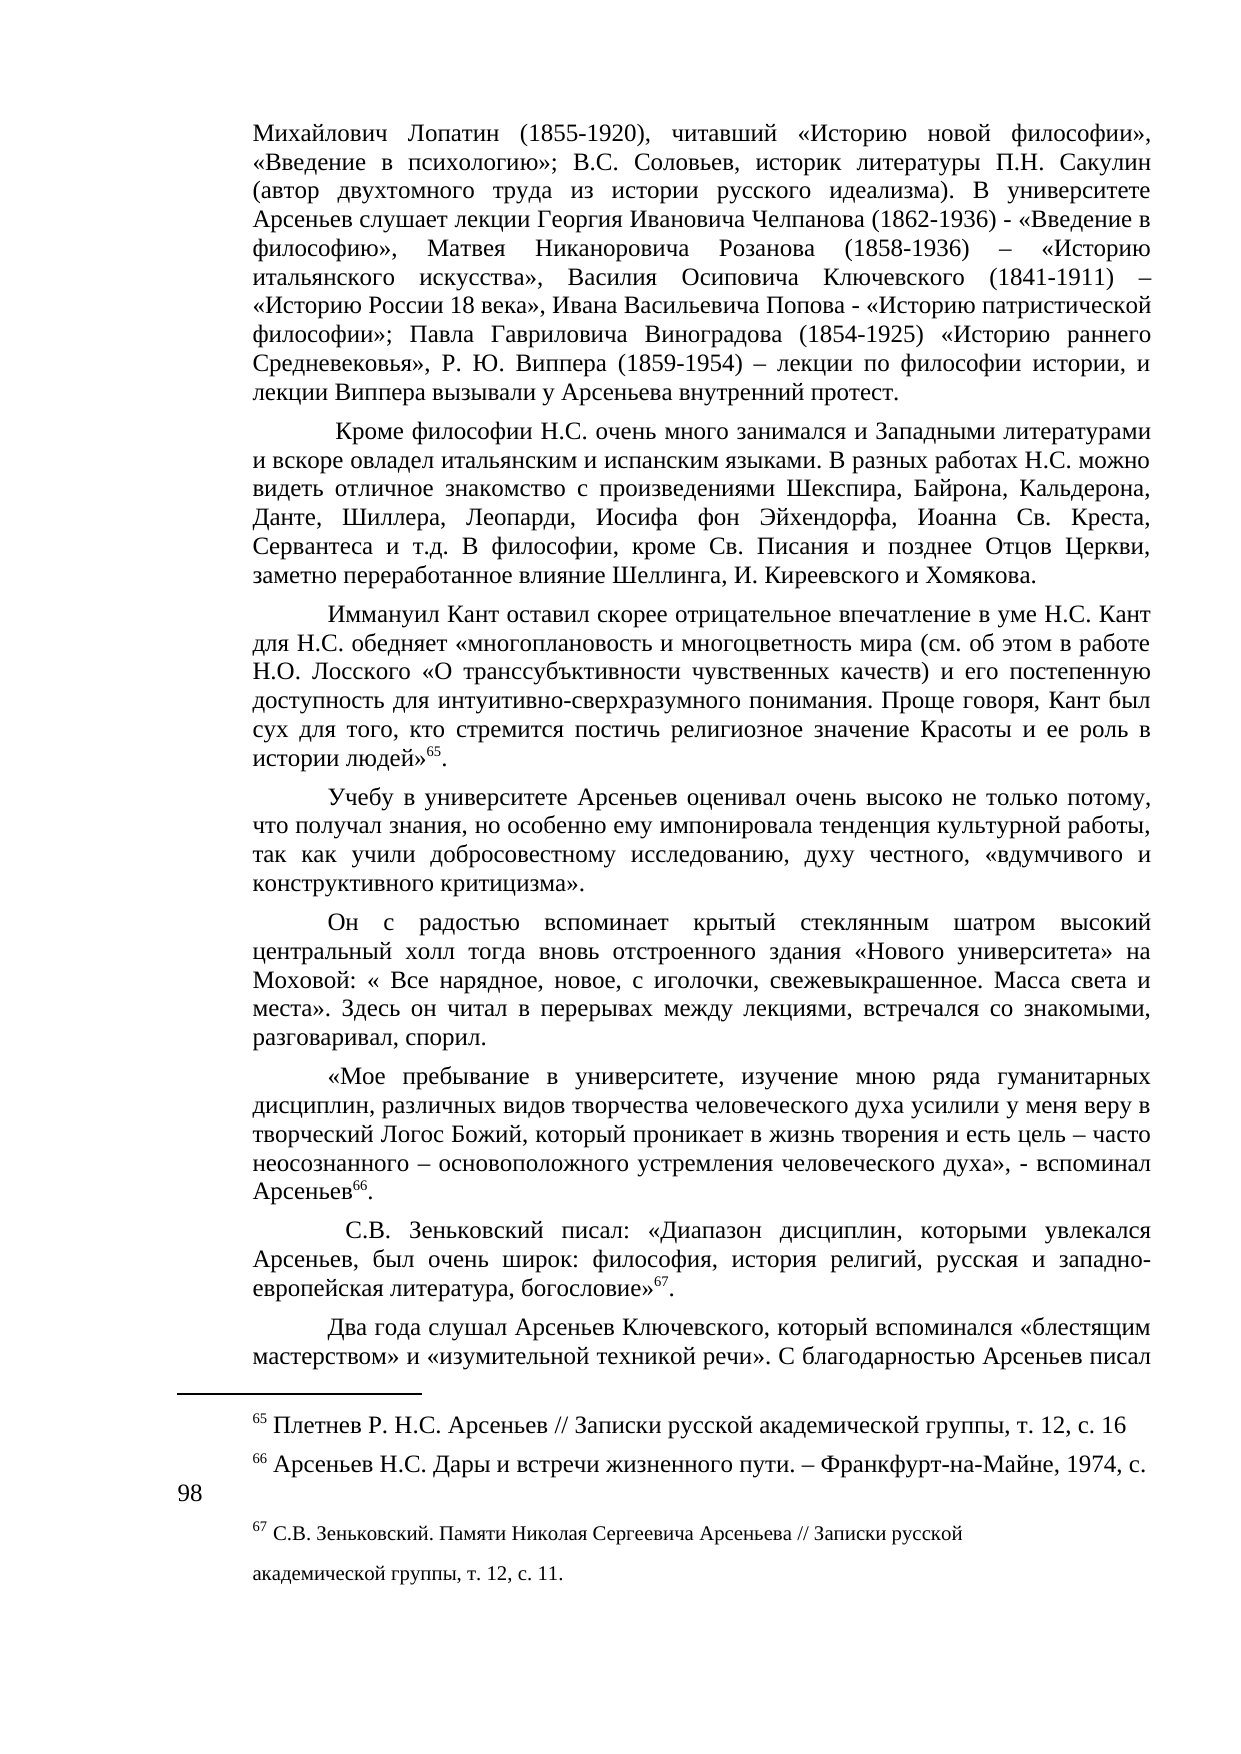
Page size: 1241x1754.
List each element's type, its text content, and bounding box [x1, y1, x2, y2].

text С.В. Зеньковский писал: «Диапазон дисциплин, которыми увлекался Арсеньев, был очень широк: философия, история религий, русская и западно-европейская литература, богословие». [252, 1216, 1152, 1302]
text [252, 1312, 1152, 1370]
text Он с радостью вспоминает крытый стеклянным шатром высокий центральный холл тогда вновь отстроенного здания «Нового университета» на Моховой: « Все нарядное, новое, с иголочки, свежевыкрашенное. Масса света и места». Здесь он читал в перерывах между лекциями, встречался со знакомыми, разговаривал, спорил. [252, 907, 1152, 1051]
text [252, 118, 1152, 406]
text Кроме философии Н.С. очень много занимался и Западными литературами и вскоре овладел итальянским и испанским языками. В разных работах Н.С. можно видеть отличное знакомство с произведениями Шекспира, Байрона, Кальдерона, Данте, Шиллера, Леопарди, Иосифа фон Эйхендорфа, Иоанна Св. Креста, Сервантеса и т.д. В философии, кроме Св. Писания и позднее Отцов Церкви, заметно переработанное влияние Шеллинга, И. Киреевского и Хомякова. [252, 416, 1152, 588]
text Иммануил Кант оставил скорее отрицательное впечатление в уме Н.С. Кант для Н.С. обедняет «многоплановость и многоцветность мира (см. об этом в работе Н.О. Лосского «О транссубъктивности чувственных качеств) и его постепенную доступность для интуитивно-сверхразумного понимания. Проще говоря, Кант был сух для того, кто стремится постичь религиозное значение Красоты и ее роль в истории людей». [252, 599, 1152, 771]
text «Мое пребывание в университете, изучение мною ряда гуманитарных дисциплин, различных видов творчества человеческого духа усилили у меня веру в творческий Логос Божий, который проникает в жизнь творения и есть цель – часто неосознанного – основоположного устремления человеческого духа», - вспоминал Арсеньев. [252, 1061, 1152, 1205]
text Учебу в университете Арсеньев оценивал очень высоко не только потому, что получал знания, но особенно ему импонировала тенденция культурной работы, так как учили добросовестному исследованию, духу честного, «вдумчивого и конструктивного критицизма». [252, 782, 1152, 897]
